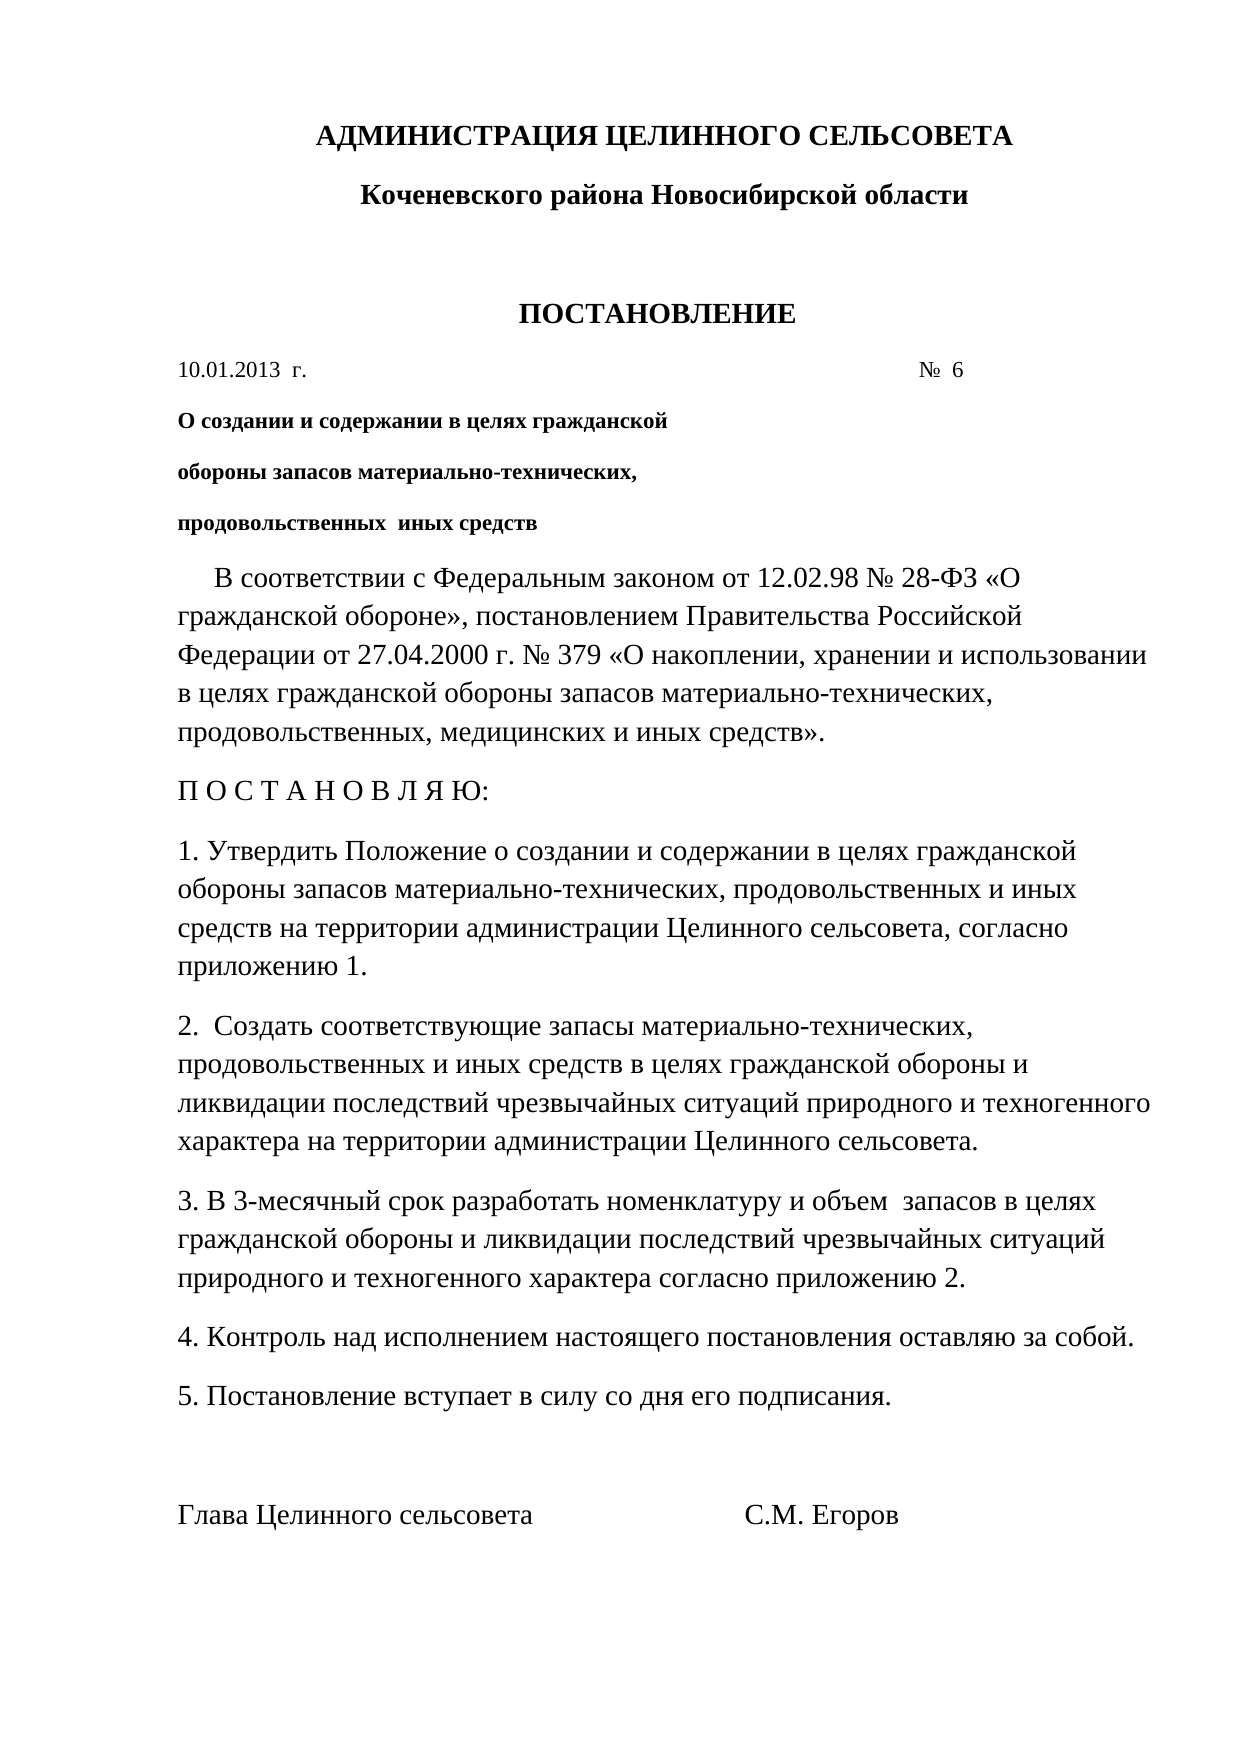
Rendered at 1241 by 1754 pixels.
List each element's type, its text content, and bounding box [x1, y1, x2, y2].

text продовольственных иных средств [177, 509, 1152, 535]
text О создании и содержании в целях гражданской [177, 407, 1152, 433]
text Коченевского района Новосибирской области [177, 177, 1152, 211]
text 3. В 3-месячный срок разработать номенклатуру и объем запасов в целях гражданской обороны и ликвидации последствий чрезвычайных ситуаций природного и техногенного характера согласно приложению 2. [177, 1183, 1152, 1293]
text 4. Контроль над исполнением настоящего постановления оставляю за собой. [177, 1319, 1152, 1353]
text 2. Создать соответствующие запасы материально-технических, продовольственных и иных средств в целях гражданской обороны и ликвидации последствий чрезвычайных ситуаций природного и техногенного характера на территории администрации Целинного сельсовета. [177, 1008, 1152, 1157]
text В соответствии с Федеральным законом от 12.02.98 № 28-ФЗ «О гражданской обороне», постановлением Правительства Российской Федерации от 27.04.2000 г. № 379 «О накоплении, хранении и использовании в целях гражданской обороны запасов материально-технических, продовольственных, медицинских и иных средств». [177, 560, 1152, 747]
text Глава Целинного сельсовета С.М. Егоров [177, 1497, 1152, 1531]
text П О С Т А Н О В Л Я Ю: [177, 773, 1152, 807]
text обороны запасов материально-технических, [177, 458, 1152, 484]
text 5. Постановление вступает в силу со дня его подписания. [177, 1378, 1152, 1412]
text 1. Утвердить Положение о создании и содержании в целях гражданской обороны запасов материально-технических, продовольственных и иных средств на территории администрации Целинного сельсовета, согласно приложению 1. [177, 833, 1152, 982]
text 10.01.2013 г. № 6 [177, 356, 1152, 382]
text ПОСТАНОВЛЕНИЕ [177, 296, 1152, 330]
text АДМИНИСТРАЦИЯ ЦЕЛИННОГО СЕЛЬСОВЕТА [177, 118, 1152, 152]
